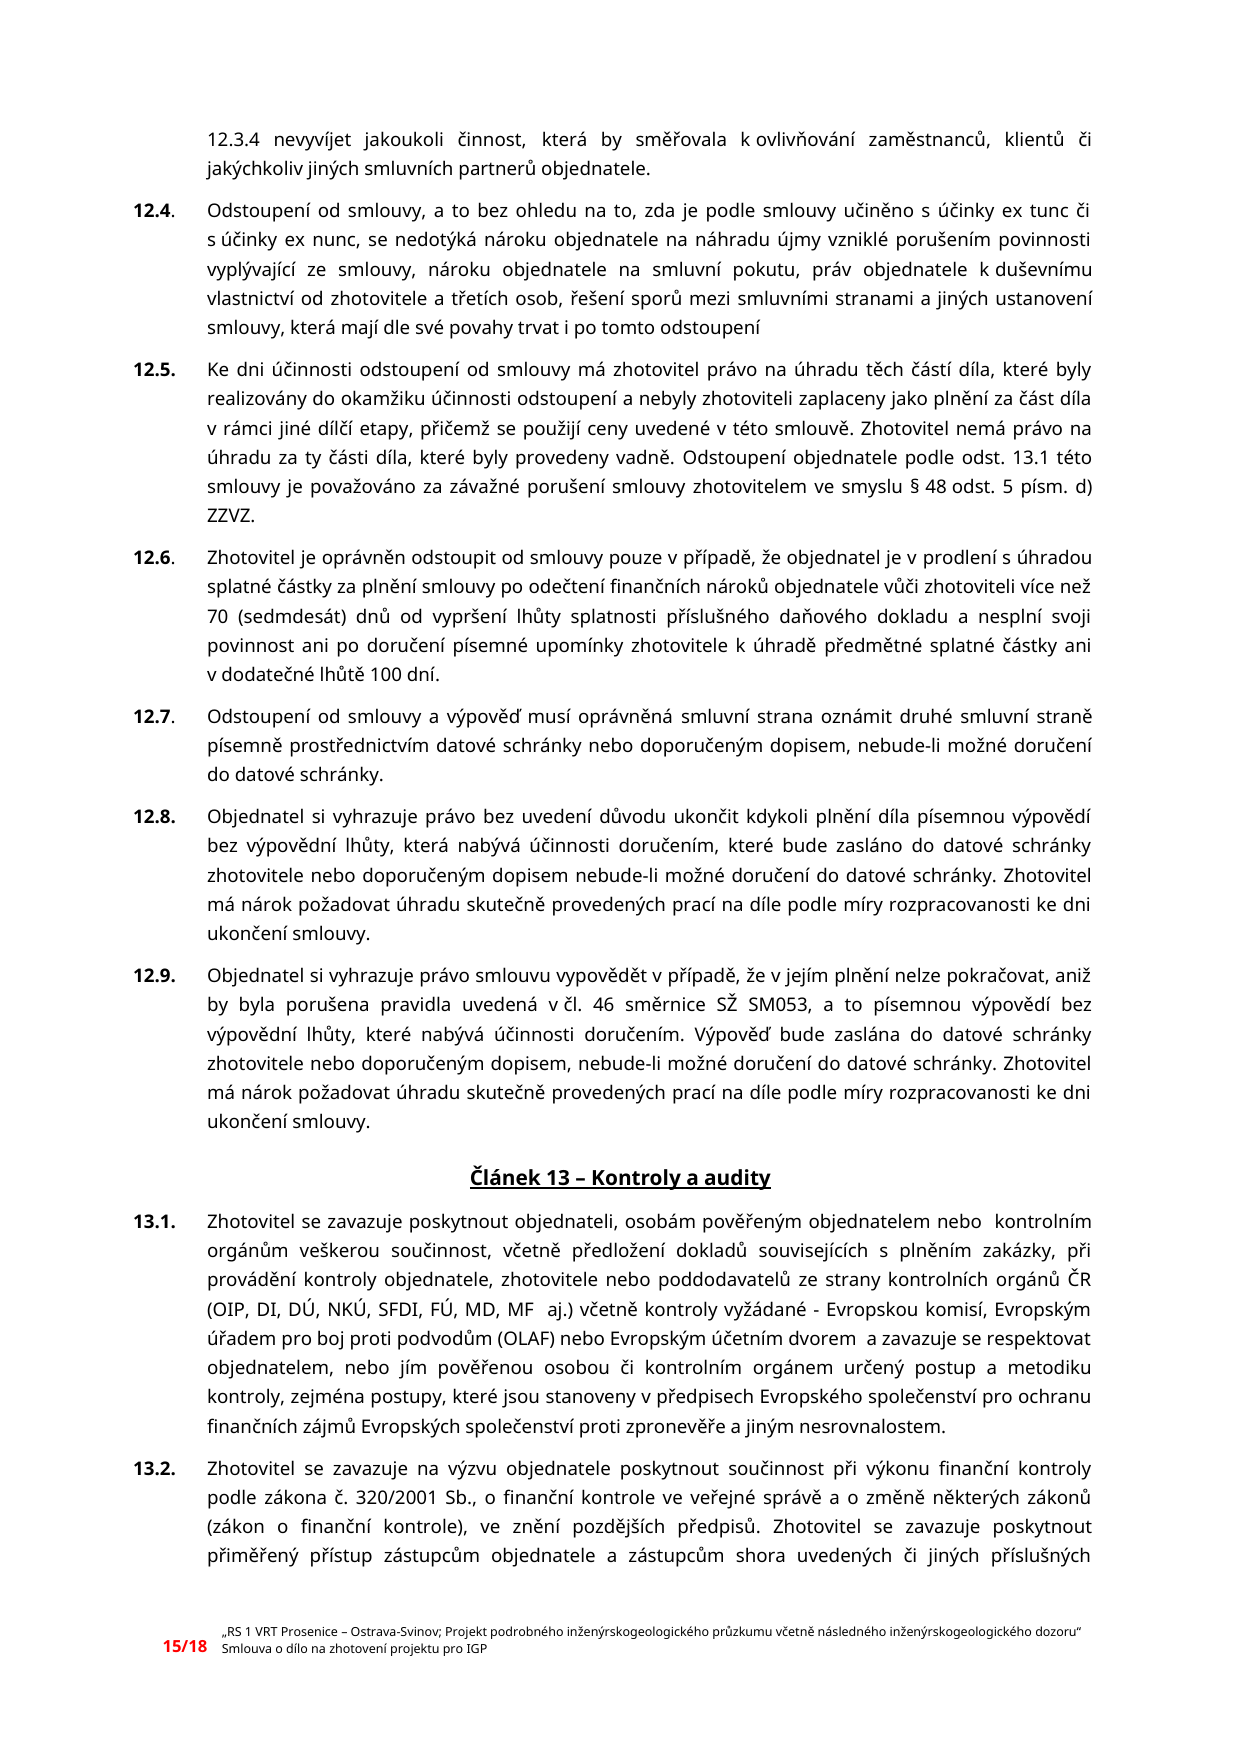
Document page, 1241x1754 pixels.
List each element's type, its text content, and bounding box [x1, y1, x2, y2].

text 12.8. Objednatel si vyhrazuje právo bez uvedení důvodu ukončit kdykoli plnění díla písemnou výpovědí bez výpovědní lhůty, která nabývá účinnosti doručením, které bude zasláno do datové schránky zhotovitele nebo doporučeným dopisem nebude-li možné doručení do datové schránky. Zhotovitel má nárok požadovat úhradu skutečně provedených prací na díle podle míry rozpracovanosti ke dni ukončení smlouvy. [133, 803, 1092, 946]
subtitle Článek 13 – Kontroly a audity [148, 1163, 1092, 1191]
text 12.5. Ke dni účinnosti odstoupení od smlouvy má zhotovitel právo na úhradu těch částí díla, které byly realizovány do okamžiku účinnosti odstoupení a nebyly zhotoviteli zaplaceny jako plnění za část díla v rámci jiné dílčí etapy, přičemž se použijí ceny uvedené v této smlouvě. Zhotovitel nemá právo na úhradu za ty části díla, které byly provedeny vadně. Odstoupení objednatele podle odst. 13.1 této smlouvy je považováno za závažné porušení smlouvy zhotovitelem ve smyslu § 48 odst. 5 písm. d) ZZVZ. [133, 356, 1092, 528]
text 12.6. Zhotovitel je oprávněn odstoupit od smlouvy pouze v případě, že objednatel je v prodlení s úhradou splatné částky za plnění smlouvy po odečtení finančních nároků objednatele vůči zhotoviteli více než 70 (sedmdesát) dnů od vypršení lhůty splatnosti příslušného daňového dokladu a nesplní svoji povinnost ani po doručení písemné upomínky zhotovitele k úhradě předmětné splatné částky ani v dodatečné lhůtě 100 dní. [133, 544, 1092, 687]
text 12.9. Objednatel si vyhrazuje právo smlouvu vypovědět v případě, že v jejím plnění nelze pokračovat, aniž by byla porušena pravidla uvedená v čl. 46 směrnice SŽ SM053, a to písemnou výpovědí bez výpovědní lhůty, které nabývá účinnosti doručením. Výpověď bude zaslána do datové schránky zhotovitele nebo doporučeným dopisem, nebude-li možné doručení do datové schránky. Zhotovitel má nárok požadovat úhradu skutečně provedených prací na díle podle míry rozpracovanosti ke dni ukončení smlouvy. [133, 962, 1092, 1134]
text 12.7. Odstoupení od smlouvy a výpověď musí oprávněná smluvní strana oznámit druhé smluvní straně písemně prostřednictvím datové schránky nebo doporučeným dopisem, nebude-li možné doručení do datové schránky. [133, 703, 1092, 787]
text 12.4. Odstoupení od smlouvy, a to bez ohledu na to, zda je podle smlouvy učiněno s účinky ex tunc či s účinky ex nunc, se nedotýká nároku objednatele na náhradu újmy vzniklé porušením povinnosti vyplývající ze smlouvy, nároku objednatele na smluvní pokutu, práv objednatele k duševnímu vlastnictví od zhotovitele a třetích osob, řešení sporů mezi smluvními stranami a jiných ustanovení smlouvy, která mají dle své povahy trvat i po tomto odstoupení [133, 197, 1092, 340]
text 13.1. Zhotovitel se zavazuje poskytnout objednateli, osobám pověřeným objednatelem nebo kontrolním orgánům veškerou součinnost, včetně předložení dokladů souvisejících s plněním zakázky, při provádění kontroly objednatele, zhotovitele nebo poddodavatelů ze strany kontrolních orgánů ČR (OIP, DI, DÚ, NKÚ, SFDI, FÚ, MD, MF aj.) včetně kontroly vyžádané - Evropskou komisí, Evropským úřadem pro boj proti podvodům (OLAF) nebo Evropským účetním dvorem a zavazuje se respektovat objednatelem, nebo jím pověřenou osobou či kontrolním orgánem určený postup a metodiku kontroly, zejména postupy, které jsou stanoveny v předpisech Evropského společenství pro ochranu finančních zájmů Evropských společenství proti zpronevěře a jiným nesrovnalostem. [133, 1208, 1092, 1438]
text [133, 1455, 1092, 1568]
text 12.3.4 nevyvíjet jakoukoli činnost, která by směřovala k ovlivňování zaměstnanců, klientů či jakýchkoliv jiných smluvních partnerů objednatele. [207, 126, 1092, 181]
